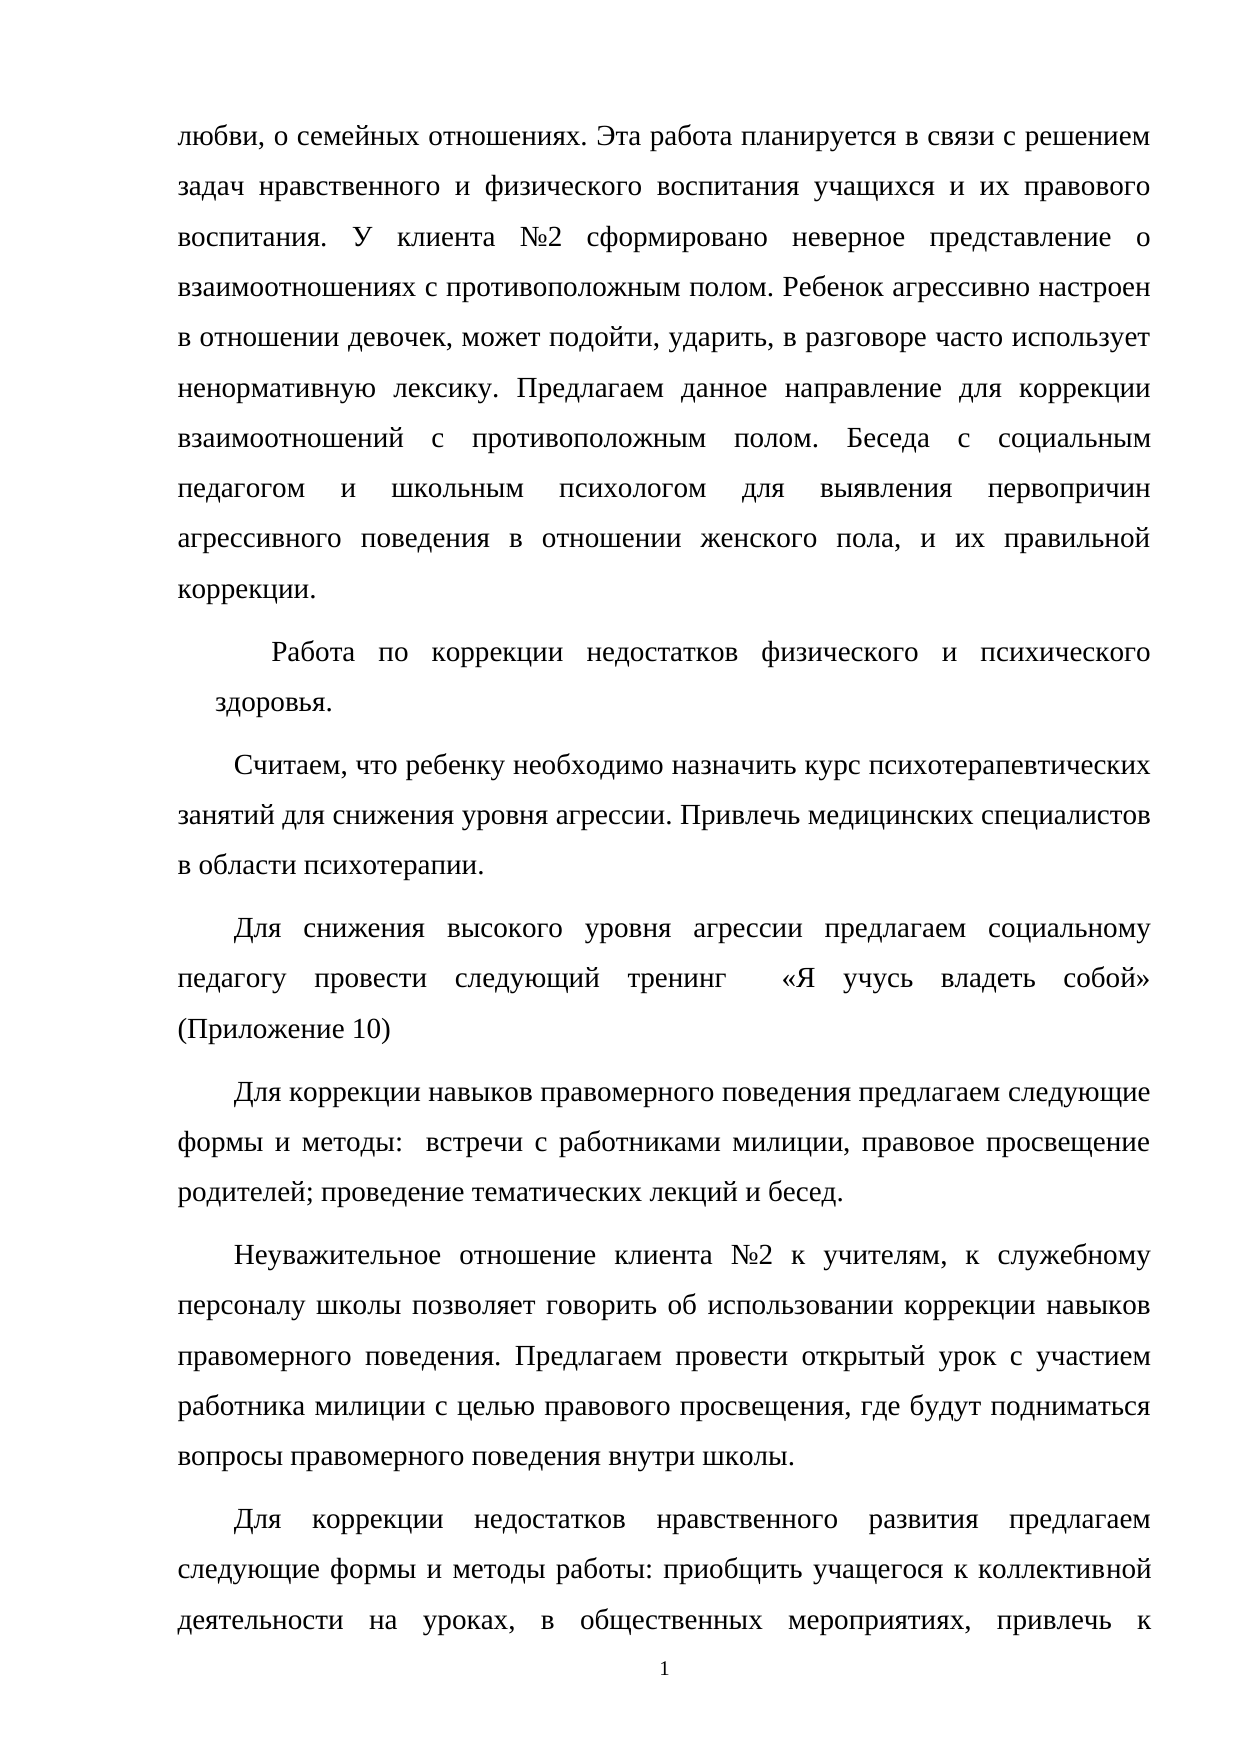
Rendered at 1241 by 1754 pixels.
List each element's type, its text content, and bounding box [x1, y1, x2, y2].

text Неуважительное отношение клиента №2 к учителям, к служебному персоналу школы позволяет говорить об использовании коррекции навыков правомерного поведения. Предлагаем провести открытый урок с участием работника милиции с целью правового просвещения, где будут подниматься вопросы правомерного поведения внутри школы. [177, 1237, 1152, 1472]
text Для снижения высокого уровня агрессии предлагаем социальному педагогу провести следующий тренинг «Я учусь владеть собой» (Приложение 10) [177, 910, 1152, 1044]
text Считаем, что ребенку необходимо назначить курс психотерапевтических занятий для снижения уровня агрессии. Привлечь медицинских специалистов в области психотерапии. [177, 747, 1152, 881]
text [177, 118, 1152, 604]
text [177, 1501, 1152, 1635]
text Для коррекции навыков правомерного поведения предлагаем следующие формы и методы: встречи с работниками милиции, правовое просвещение родителей; проведение тематических лекций и бесед. [177, 1074, 1152, 1208]
text Работа по коррекции недостатков физического и психического здоровья. [215, 634, 1152, 718]
